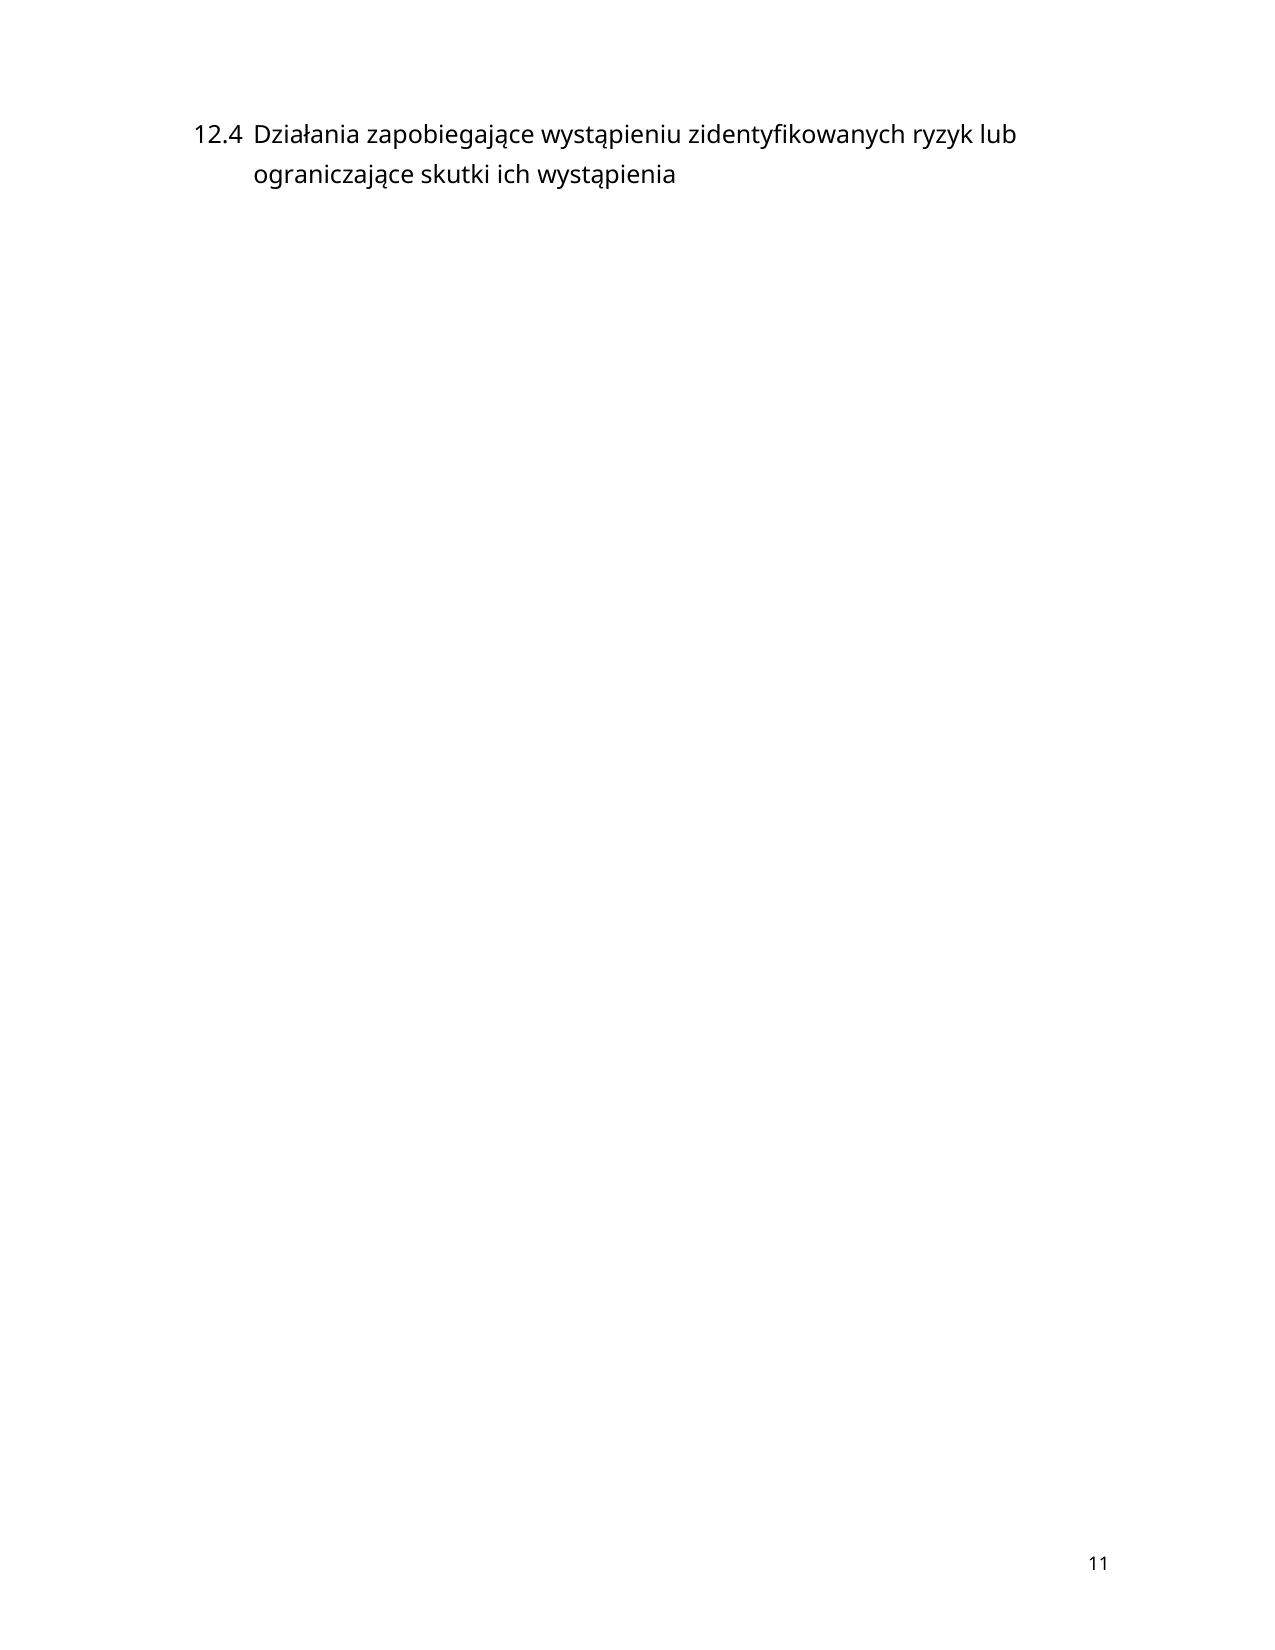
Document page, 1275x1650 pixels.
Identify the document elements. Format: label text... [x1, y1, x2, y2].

subtitle Działania zapobiegające wystąpieniu zidentyfikowanych ryzyk lub ograniczające skutki ich wystąpienia [193, 117, 1109, 190]
